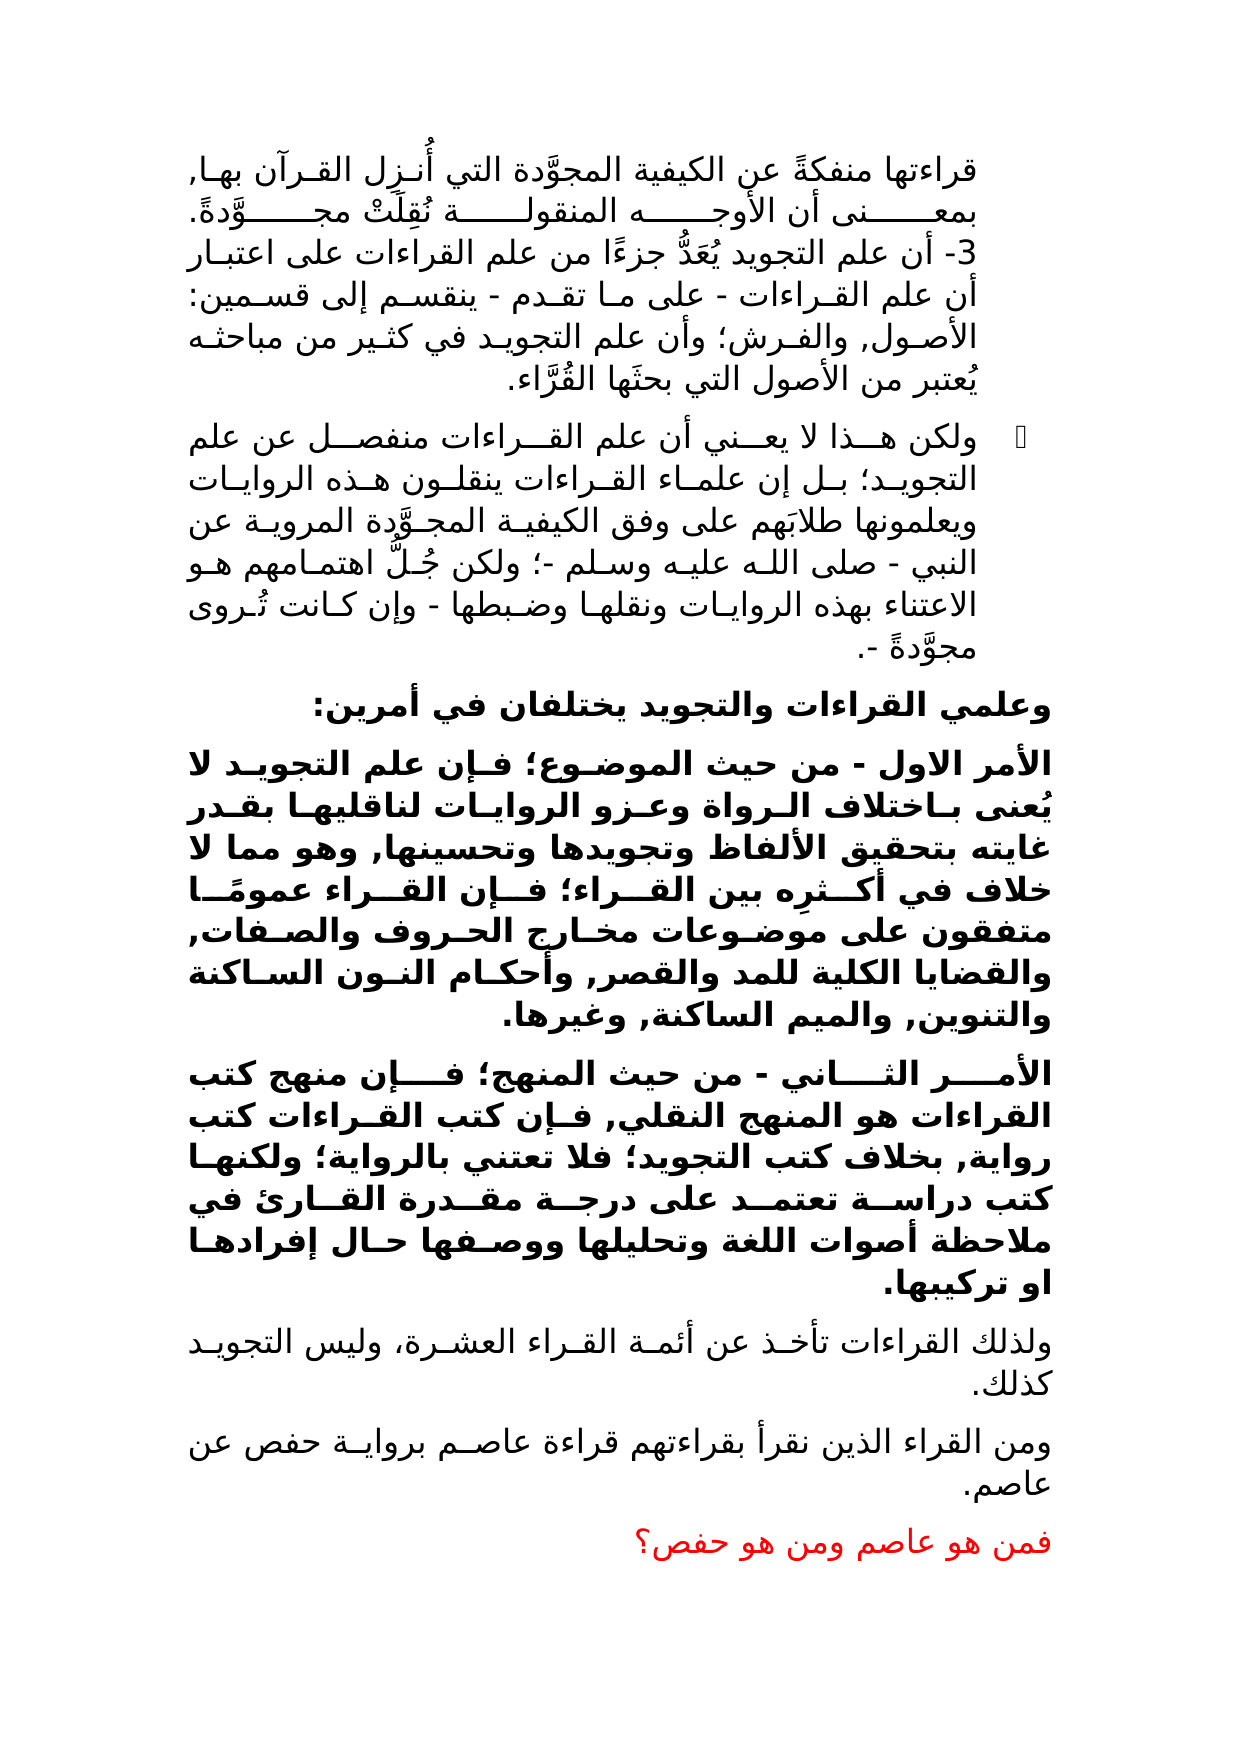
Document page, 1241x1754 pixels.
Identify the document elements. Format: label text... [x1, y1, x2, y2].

text ولذلك القراءات تأخذ عن أئمة القراء العشرة، وليس التجويد كذلك. [187, 1322, 1053, 1403]
text الأمر الثاني - من حيث المنهج؛ فإن منهج كتب القراءات هو المنهج النقلي, فإن كتب القراءات كتب رواية, بخلاف كتب التجويد؛ فلا تعتني بالرواية؛ ولكنها كتب دراسة تعتمد على درجة مقدرة القارئ في ملاحظة أصوات اللغة وتحليلها ووصفها حال إفرادها او تركيبها. [187, 1054, 1053, 1302]
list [187, 150, 1015, 398]
text فمن هو عاصم ومن هو حفص؟ [187, 1523, 1053, 1562]
text الأمر الاول - من حيث الموضوع؛ فإن علم التجويد لا يُعنى باختلاف الرواة وعزو الروايات لناقليها بقدر غايته بتحقيق الألفاظ وتجويدها وتحسينها, وهو مما لا خلاف في أكثرِه بين القراء؛ فإن القراء عمومًا متفقون على موضوعات مخارج الحروف والصفات, والقضايا الكلية للمد والقصر, وأحكام النون الساكنة والتنوين, والميم الساكنة, وغيرها. [187, 744, 1053, 1034]
list ولكن هذا لا يعني أن علم القراءات منفصل عن علم التجويد؛ بل إن علماء القراءات ينقلون هذه الروايات ويعلمونها طلابَهم على وفق الكيفية المجوَّدة المروية عن النبي - صلى الله عليه وسلم -؛ ولكن جُلُّ اهتمامهم هو الاعتناء بهذه الروايات ونقلها وضبطها - وإن كانت تُروى مجوَّدةً -. [187, 418, 1015, 666]
text ومن القراء الذين نقرأ بقراءتهم قراءة عاصم برواية حفص عن عاصم. [187, 1422, 1053, 1503]
text وعلمي القراءات والتجويد يختلفان في أمرين: [187, 686, 1053, 725]
